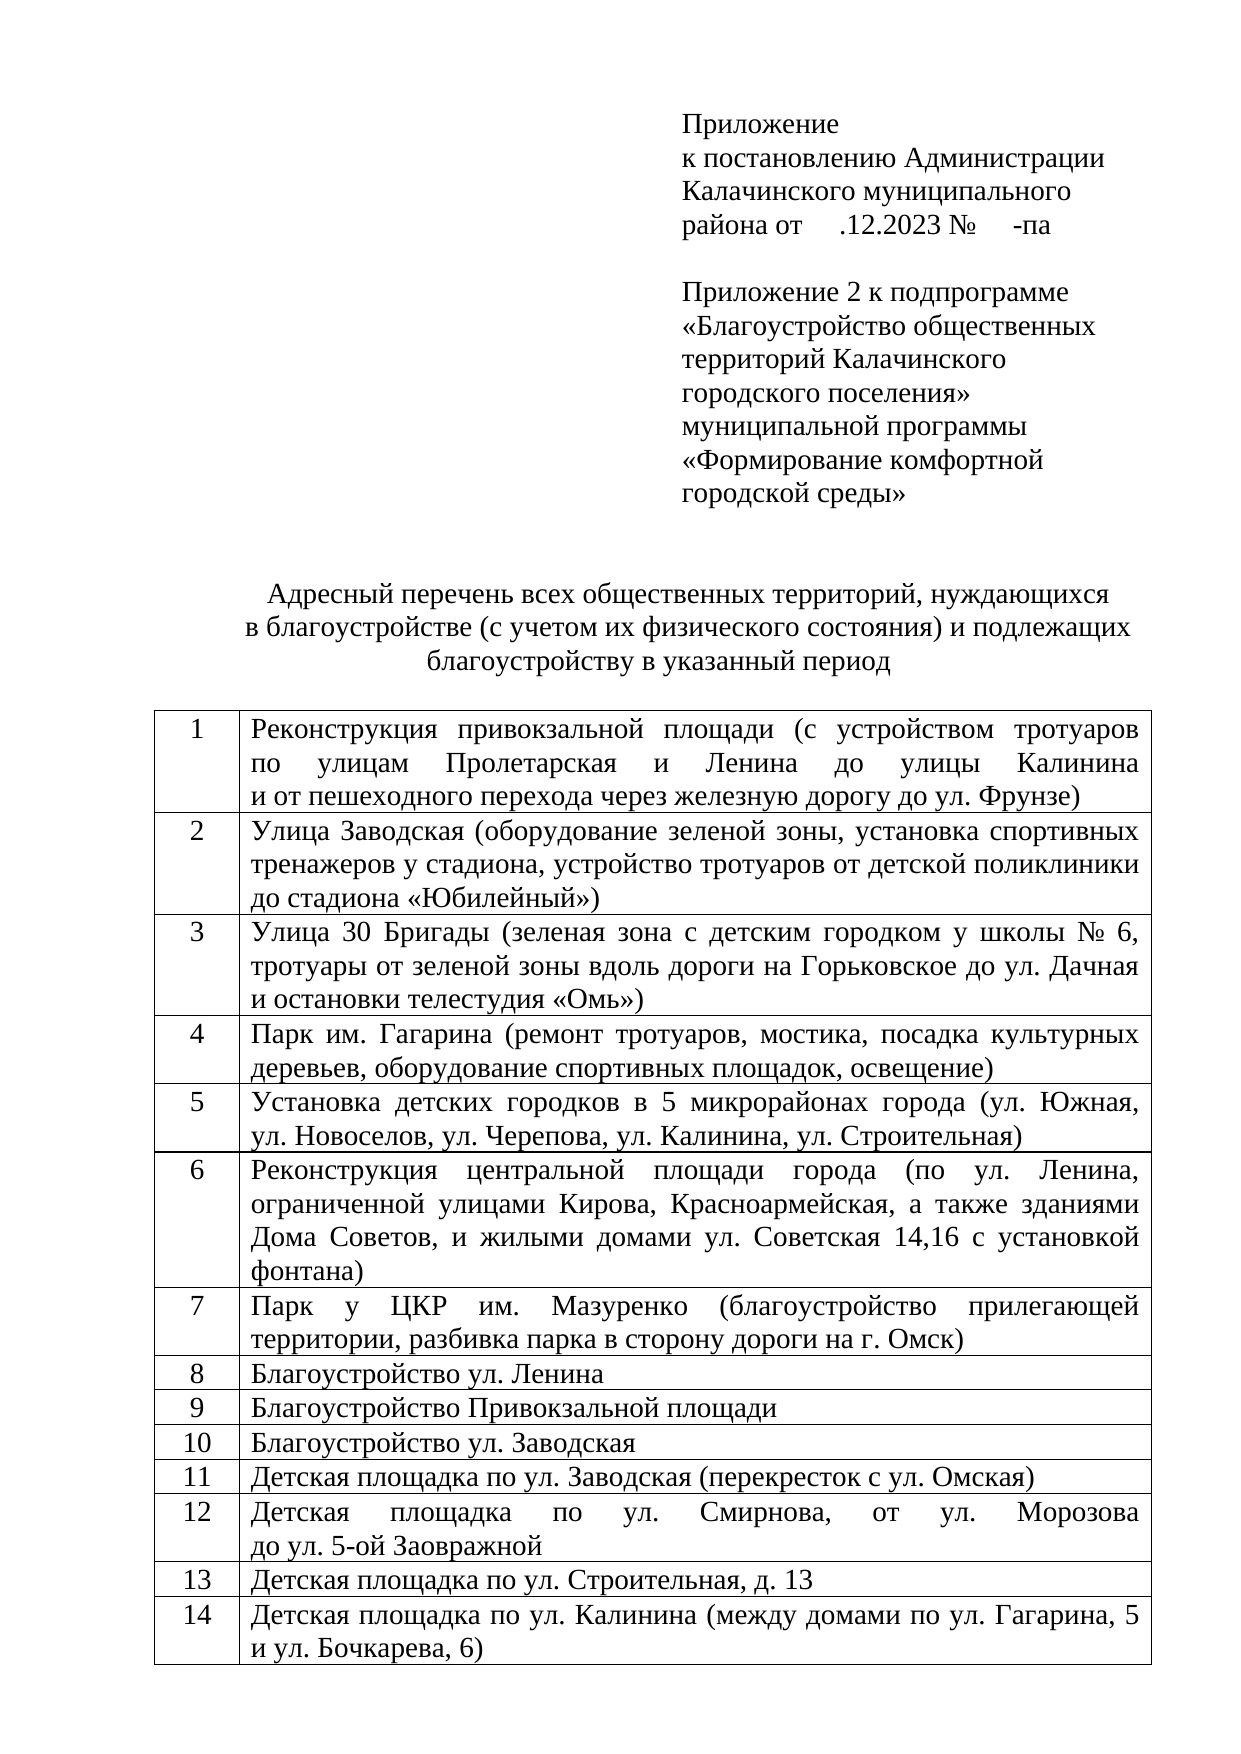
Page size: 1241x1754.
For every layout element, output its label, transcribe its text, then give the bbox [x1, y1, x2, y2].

table_cell Парк им. Гагарина (ремонт тротуаров, мостика, посадка культурных деревьев, оборудование спортивных площадок, освещение) [240, 1016, 1151, 1083]
table_cell 9 [155, 1390, 239, 1424]
table_cell 12 [155, 1494, 239, 1561]
table_cell 11 [155, 1460, 239, 1493]
table_cell 3 [155, 915, 239, 1015]
table_cell Установка детских городков в 5 микрорайонах города (ул. Южная, ул. Новоселов, ул. Черепова, ул. Калинина, ул. Строительная) [240, 1084, 1151, 1151]
table_cell 2 [155, 813, 239, 913]
table_cell Детская площадка по ул. Калинина (между домами по ул. Гагарина, 5 и ул. Бочкарева, 6) [240, 1597, 1151, 1664]
table_cell Детская площадка по ул. Смирнова, от ул. Морозова до ул. 5-ой Заовражной [240, 1494, 1151, 1561]
text Приложение 2 к подпрограмме «Благоустройство общественных территорий Калачинского городского поселения» муниципальной программы «Формирование комфортной городской среды» [682, 274, 1152, 509]
table_cell Реконструкция центральной площади города (по ул. Ленина, ограниченной улицами Кирова, Красноармейская, а также зданиями Дома Советов, и жилыми домами ул. Советская 14,16 с установкой фонтана) [240, 1153, 1151, 1287]
table_cell Детская площадка по ул. Заводская (перекресток с ул. Омская) [240, 1460, 1151, 1493]
table_cell 14 [155, 1597, 239, 1664]
table_cell 8 [155, 1356, 239, 1389]
table_cell 13 [155, 1562, 239, 1596]
text Приложение [682, 106, 1152, 140]
table_cell Детская площадка по ул. Строительная, д. 13 [240, 1562, 1151, 1596]
table_cell Благоустройство ул. Ленина [240, 1356, 1151, 1389]
text Адресный перечень всех общественных территорий, нуждающихся [165, 576, 1152, 609]
table_cell Улица Заводская (оборудование зеленой зоны, установка спортивных тренажеров у стадиона, устройство тротуаров от детской поликлиники до стадиона «Юбилейный») [240, 813, 1151, 913]
table_cell 10 [155, 1425, 239, 1458]
table_cell 7 [155, 1288, 239, 1355]
table_cell 6 [155, 1153, 239, 1287]
table_header Реконструкция привокзальной площади (с устройством тротуаров по улицам Пролетарская и Ленина до улицы Калинина и от пешеходного перехода через железную дорогу до ул. Фрунзе) [240, 711, 1151, 812]
table_cell Улица 30 Бригады (зеленая зона с детским городком у школы № 6, тротуары от зеленой зоны вдоль дороги на Горьковское до ул. Дачная и остановки телестудия «Омь») [240, 915, 1151, 1015]
table_header 1 [155, 711, 239, 812]
table_cell Парк у ЦКР им. Мазуренко (благоустройство прилегающей территории, разбивка парка в сторону дороги на г. Омск) [240, 1288, 1151, 1355]
table_cell 4 [155, 1016, 239, 1083]
text к постановлению Администрации Калачинского муниципального района от .12.2023 № -па [682, 140, 1152, 241]
table_cell 5 [155, 1084, 239, 1151]
table_cell Благоустройство Привокзальной площади [240, 1390, 1151, 1424]
text в благоустройстве (с учетом их физического состояния) и подлежащих благоустройству в указанный период [165, 609, 1152, 677]
table_cell Благоустройство ул. Заводская [240, 1425, 1151, 1458]
